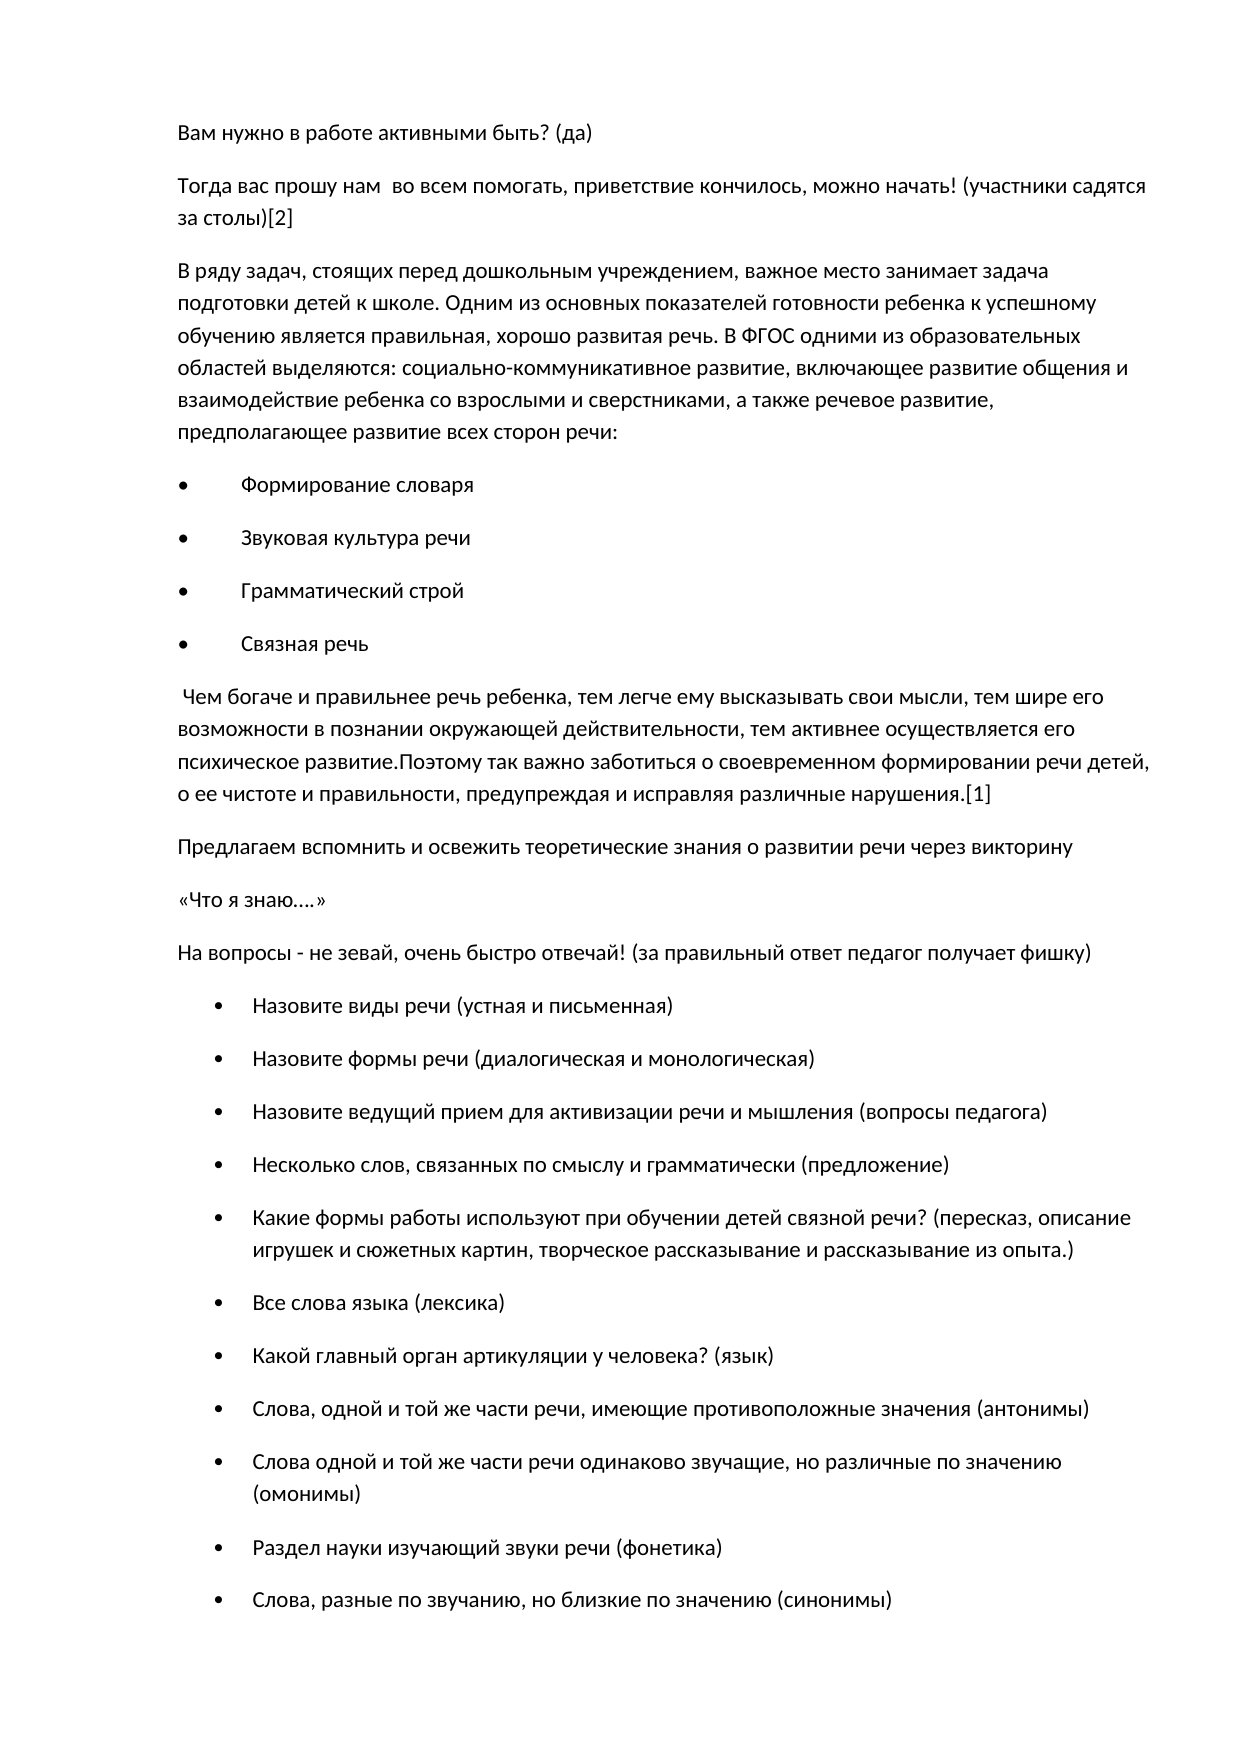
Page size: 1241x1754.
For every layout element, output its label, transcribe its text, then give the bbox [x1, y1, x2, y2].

text • Связная речь [177, 629, 1152, 657]
text Тогда вас прошу нам во всем помогать, приветствие кончилось, можно начать! (участники садятся за столы)[2] [177, 171, 1152, 231]
list Все слова языка (лексика) [215, 1288, 1152, 1316]
text Предлагаем вспомнить и освежить теоретические знания о развитии речи через викторину [177, 832, 1152, 860]
text Чем богаче и правильнее речь ребенка, тем легче ему высказывать свои мысли, тем шире его возможности в познании окружающей действительности, тем активнее осуществляется его психическое развитие.Поэтому так важно заботиться о своевременном формировании речи детей, о ее чистоте и правильности, предупреждая и исправляя различные нарушения.[1] [177, 682, 1152, 807]
text • Формирование словаря [177, 470, 1152, 498]
list Слова, разные по звучанию, но близкие по значению (синонимы) [215, 1586, 1152, 1614]
list Какие формы работы используют при обучении детей связной речи? (пересказ, описание игрушек и сюжетных картин, творческое рассказывание и рассказывание из опыта.) [215, 1203, 1152, 1263]
text В ряду задач, стоящих перед дошкольным учреждением, важное место занимает задача подготовки детей к школе. Одним из основных показателей готовности ребенка к успешному обучению является правильная, хорошо развитая речь. В ФГОС одними из образовательных областей выделяются: социально-коммуникативное развитие, включающее развитие общения и взаимодействие ребенка со взрослыми и сверстниками, а также речевое развитие, предполагающее развитие всех сторон речи: [177, 256, 1152, 445]
text • Грамматический строй [177, 576, 1152, 604]
list Несколько слов, связанных по смыслу и грамматически (предложение) [215, 1150, 1152, 1178]
text • Звуковая культура речи [177, 523, 1152, 551]
list Какой главный орган артикуляции у человека? (язык) [215, 1341, 1152, 1369]
list Назовите ведущий прием для активизации речи и мышления (вопросы педагога) [215, 1097, 1152, 1125]
text Вам нужно в работе активными быть? (да) [177, 118, 1152, 146]
list Назовите формы речи (диалогическая и монологическая) [215, 1044, 1152, 1072]
text На вопросы - не зевай, очень быстро отвечай! (за правильный ответ педагог получает фишку) [177, 938, 1152, 966]
list Назовите виды речи (устная и письменная) [215, 991, 1152, 1019]
list Раздел науки изучающий звуки речи (фонетика) [215, 1533, 1152, 1561]
list Слова одной и той же части речи одинаково звучащие, но различные по значению (омонимы) [215, 1447, 1152, 1508]
list Слова, одной и той же части речи, имеющие противоположные значения (антонимы) [215, 1394, 1152, 1422]
text «Что я знаю….» [177, 885, 1152, 913]
